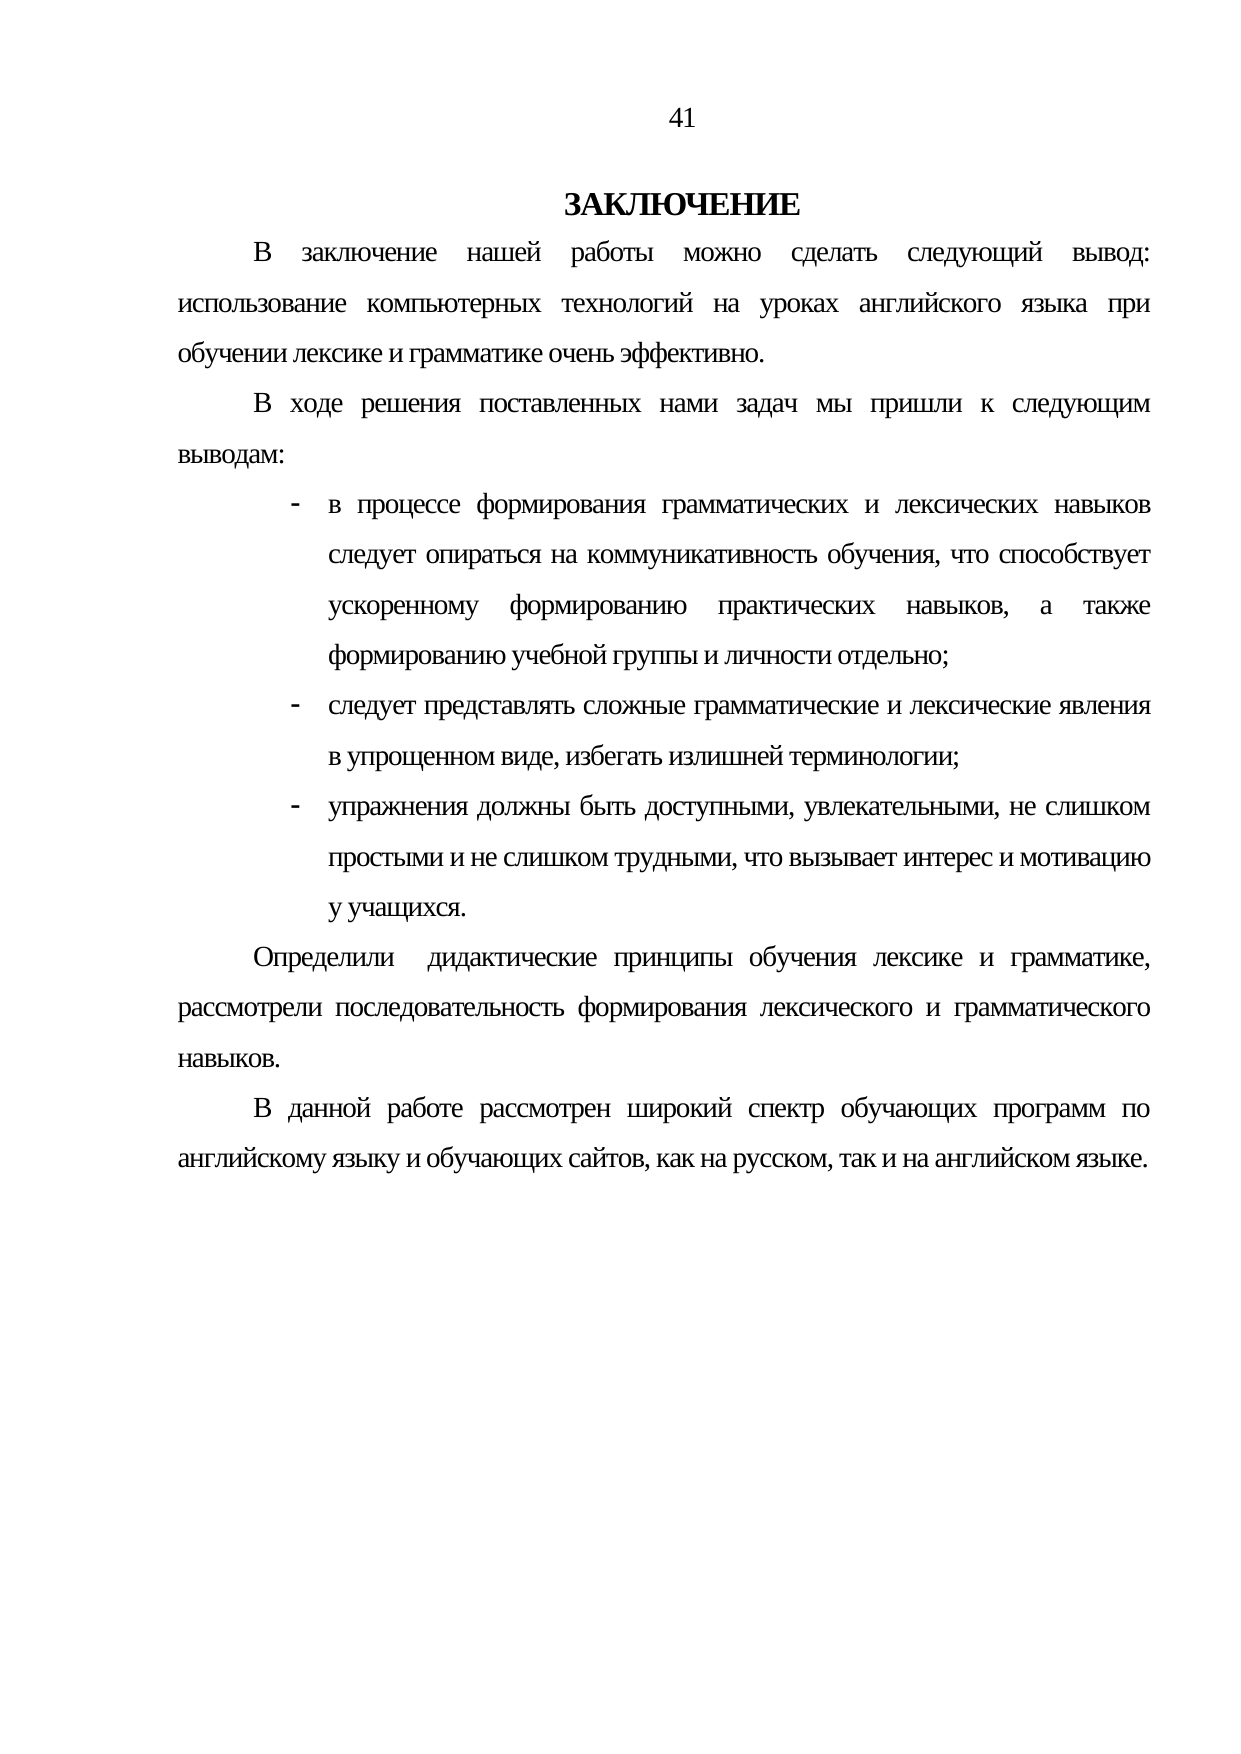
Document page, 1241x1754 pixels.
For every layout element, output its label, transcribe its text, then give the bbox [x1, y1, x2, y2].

list в процессе формирования грамматических и лексических навыков следует опираться на коммуникативность обучения, что способствует ускоренному формированию практических навыков, а также формированию учебной группы и личности отдельно; [290, 486, 1152, 671]
list следует представлять сложные грамматические и лексические явления в упрощенном виде, избегать излишней терминологии; [290, 687, 1152, 771]
text ЗАКЛЮЧЕНИЕ [214, 184, 1152, 223]
list упражнения должны быть доступными, увлекательными, не слишком простыми и не слишком трудными, что вызывает интерес и мотивацию у учащихся. [290, 788, 1152, 922]
text Определили дидактические принципы обучения лексике и грамматике, рассмотрели последовательность формирования лексического и грамматического навыков. [177, 939, 1152, 1073]
text В ходе решения поставленных нами задач мы пришли к следующим выводам: [177, 386, 1152, 469]
text В данной работе рассмотрен широкий спектр обучающих программ по английскому языку и обучающих сайтов, как на русском, так и на английском языке. [177, 1090, 1152, 1174]
text В заключение нашей работы можно сделать следующий вывод: использование компьютерных технологий на уроках английского языка при обучении лексике и грамматике очень эффективно. [177, 234, 1152, 369]
